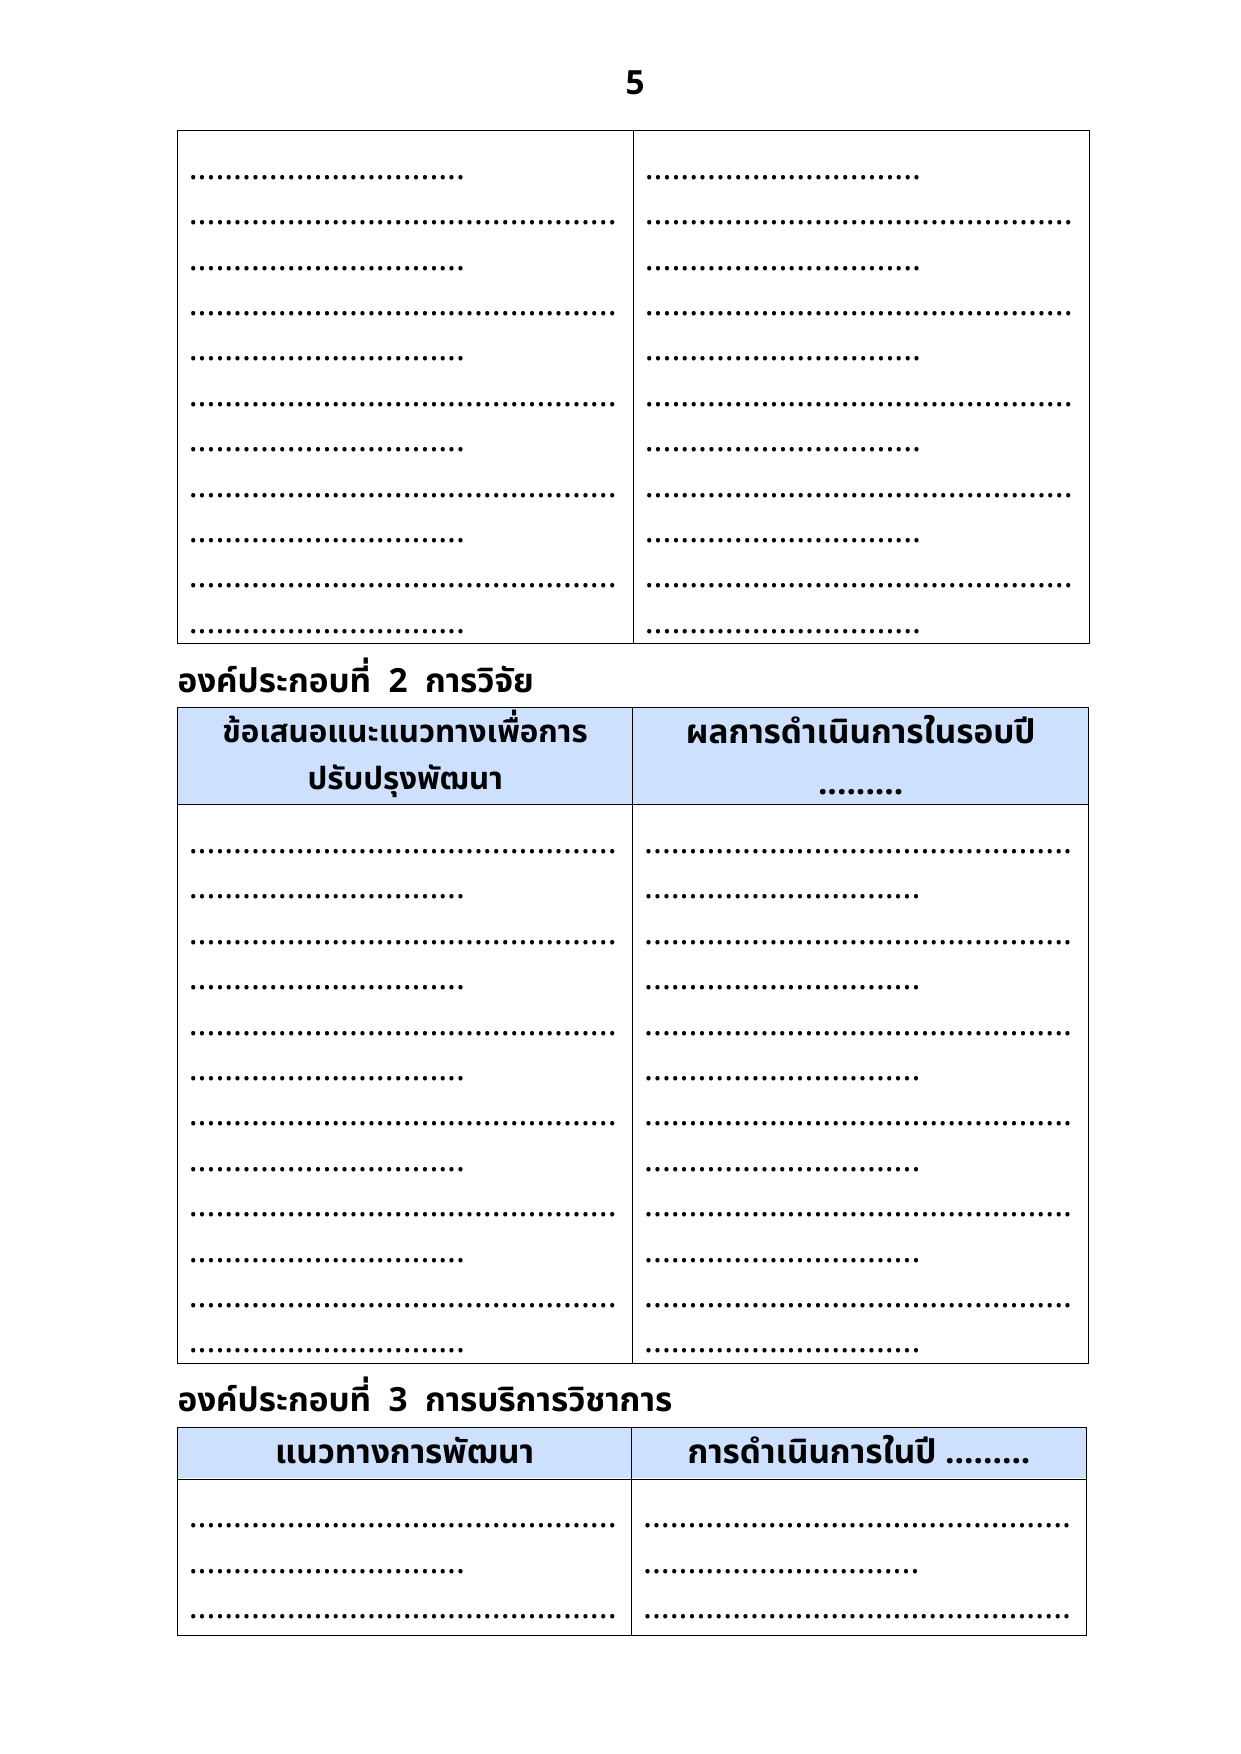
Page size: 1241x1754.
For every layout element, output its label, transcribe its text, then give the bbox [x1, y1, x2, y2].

table_header ผลการดำเนินการในรอบปี ......... [633, 708, 1088, 804]
text องค์ประกอบที่ 2 การวิจัย [177, 657, 1092, 707]
text องค์ประกอบที่ 3 การบริการวิชาการ [177, 1376, 1092, 1427]
table_header ข้อเสนอแนะแนวทางเพื่อการปรับปรุงพัฒนา [178, 708, 632, 804]
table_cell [632, 1480, 1086, 1635]
table_header การดำเนินการในปี ......... [632, 1428, 1086, 1478]
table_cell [178, 131, 633, 643]
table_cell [634, 131, 1089, 643]
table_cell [178, 1480, 631, 1635]
table_header แนวทางการพัฒนา [178, 1428, 631, 1478]
